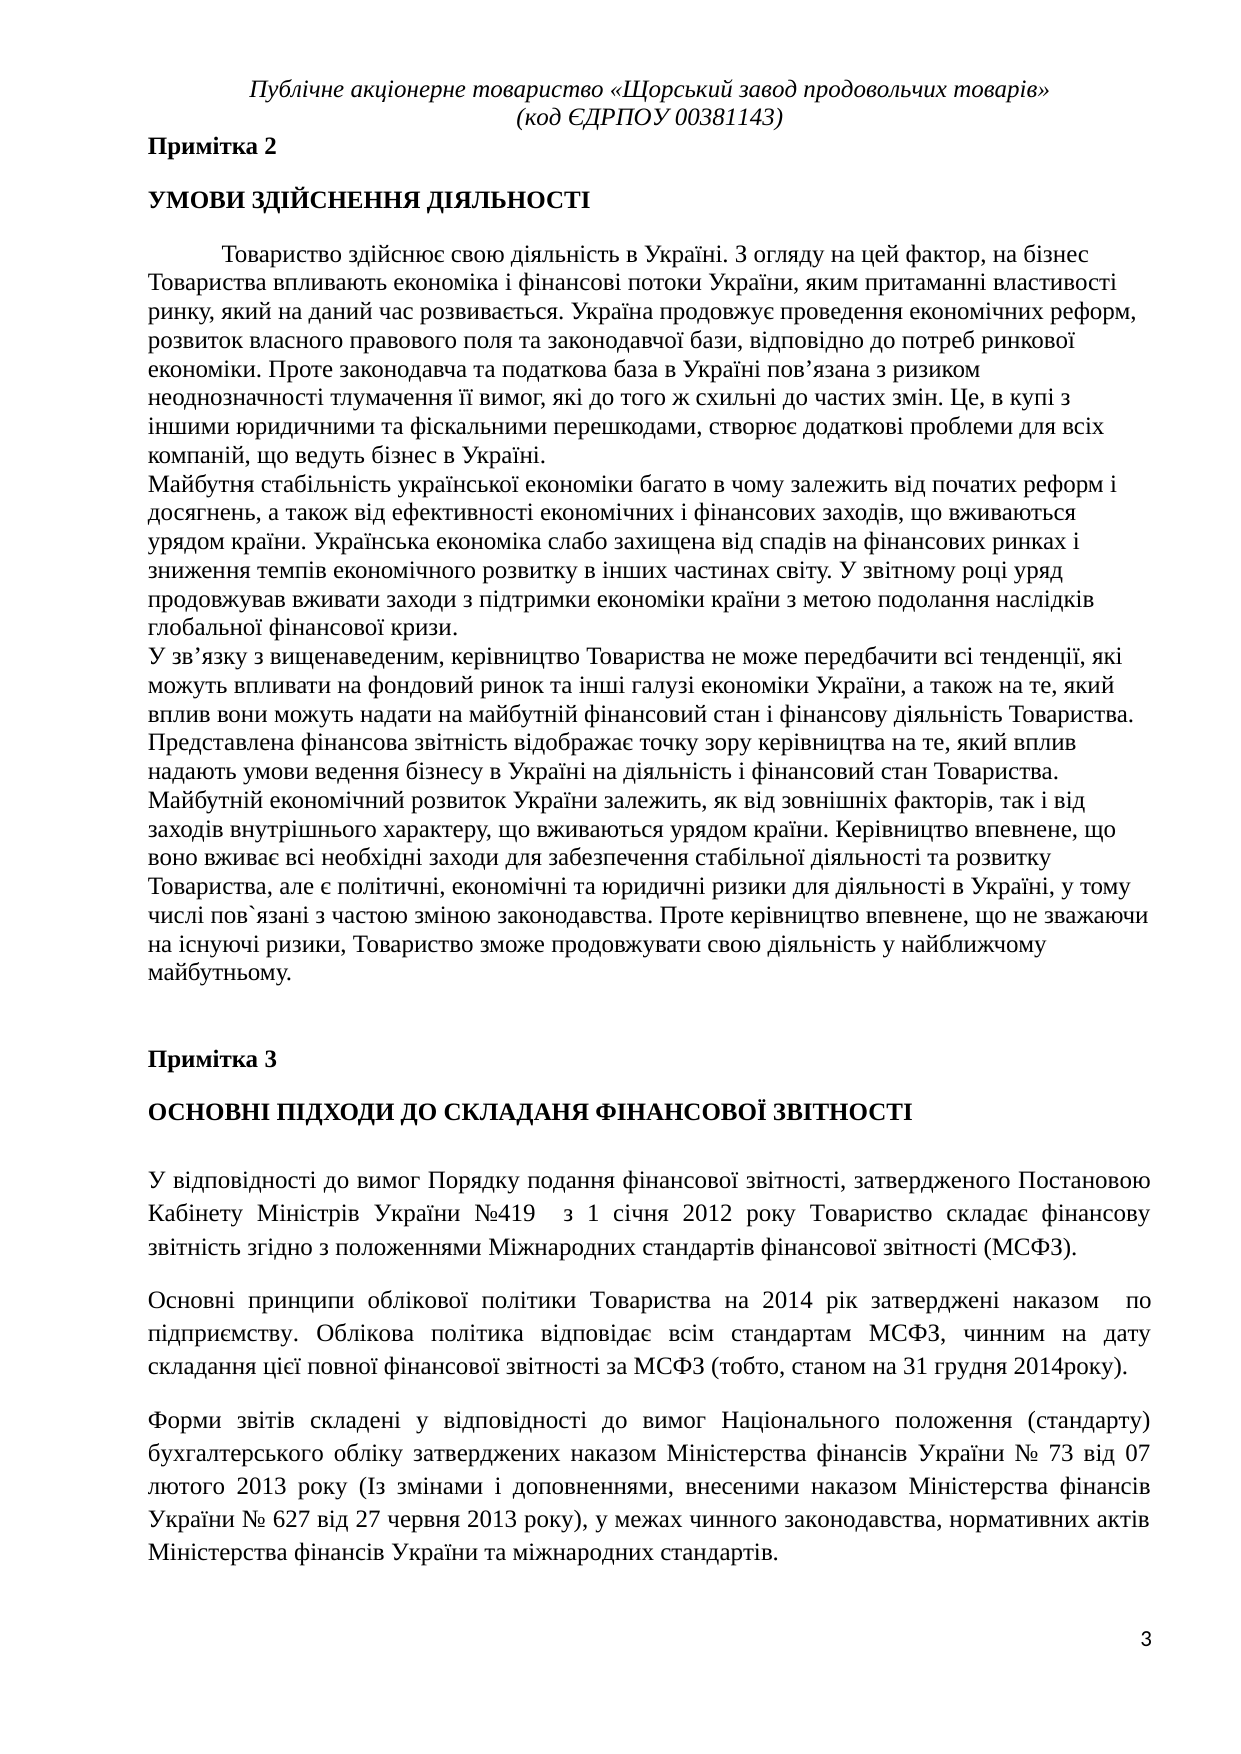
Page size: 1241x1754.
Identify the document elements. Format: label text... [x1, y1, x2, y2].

text Форми звітів складені у відповідності до вимог Національного положення (стандарту) бухгалтерського обліку затверджених наказом Міністерства фінансів України № 73 від 07 лютого 2013 року (Із змінами і доповненнями, внесеними наказом Міністерства фінансів України № 627 від 27 червня 2013 року), у межах чинного законодавства, нормативних актів Міністерства фінансів України та міжнародних стандартів. [148, 1405, 1152, 1566]
subtitle Товариство здiйснює свою дiяльнiсть в Українi. З огляду на цей фактор, на бiзнес Товариства впливають економiка i фiнансовi потоки України, яким притаманнi властивостi ринку, який на даний час розвивається. Україна продовжує проведення економiчних реформ, розвиток власного правового поля та законодавчої бази, вiдповiдно до потреб ринкової економiки. Проте законодавча та податкова база в Українi пов’язана з ризиком неоднозначностi тлумачення її вимог, якi до того ж схильнi до частих змiн. Це, в купi з iншими юридичними та фiскальними перешкодами, створює додатковi проблеми для всiх компанiй, що ведуть бiзнес в Українi. Майбутня стабiльнiсть української економiки багато в чому залежить вiд початих реформ i досягнень, а також вiд ефективностi економiчних i фiнансових заходiв, що вживаються урядом країни. Українська економiка слабо захищена вiд спадiв на фiнансових ринках i зниження темпiв економiчного розвитку в iнших частинах свiту. У звiтному роцi уряд продовжував вживати заходи з пiдтримки економiки країни з метою подолання наслiдкiв глобальної фiнансової кризи. У зв’язку з вищенаведеним, керiвництво Товариства не може передбачити всi тенденцiї, якi можуть впливати на фондовий ринок та iншi галузi економiки України, а також на те, який вплив вони можуть надати на майбутнiй фiнансовий стан i фiнансову дiяльнiсть Товариства. Представлена фiнансова звiтнiсть вiдображає точку зору керiвництва на те, який вплив надають умови ведення бiзнесу в Україні на дiяльнiсть i фiнансовий стан Товариства. Майбутнiй економiчний розвиток України залежить, як вiд зовнiшнiх факторiв, так i вiд заходiв внутрiшнього характеру, що вживаються урядом країни. Керiвництво впевнене, що воно вживає всi необхiднi заходи для забезпечення стабiльної дiяльностi та розвитку Товариства, але є полiтичнi, економiчнi та юридичнi ризики для дiяльностi в Українi, у тому числi пов`язанi з частою змiною законодавства. Проте керiвництво впевнене, що не зважаючи на iснуючi ризики, Товариство зможе продовжувати свою дiяльнiсть у найближчому майбутньому. Примітка 3 [148, 239, 1152, 1072]
subtitle Примітка 2 [148, 131, 1152, 160]
text У відповідності до вимог Порядку подання фінансової звітності, затвердженого Постановою Кабінету Міністрів України №419 з 1 січня 2012 року Товариство складає фінансову звітність згідно з положеннями Міжнародних стандартів фінансової звітності (МСФЗ). [148, 1132, 1152, 1260]
subtitle ОСНОВНІ ПІДХОДИ ДО СКЛАДАНЯ ФІНАНСОВОЇ ЗВІТНОСТІ [148, 1097, 1152, 1126]
subtitle УМОВИ ЗДІЙСНЕННЯ ДІЯЛЬНОСТІ [148, 185, 1152, 214]
text Основні принципи облікової політики Товариства на 2014 рік затверджені наказом по підприємству. Облікова політика відповідає всім стандартам МСФЗ, чинним на дату складання цієї повної фінансової звітності за МСФЗ (тобто, станом на 31 грудня 2014року). [148, 1285, 1152, 1380]
